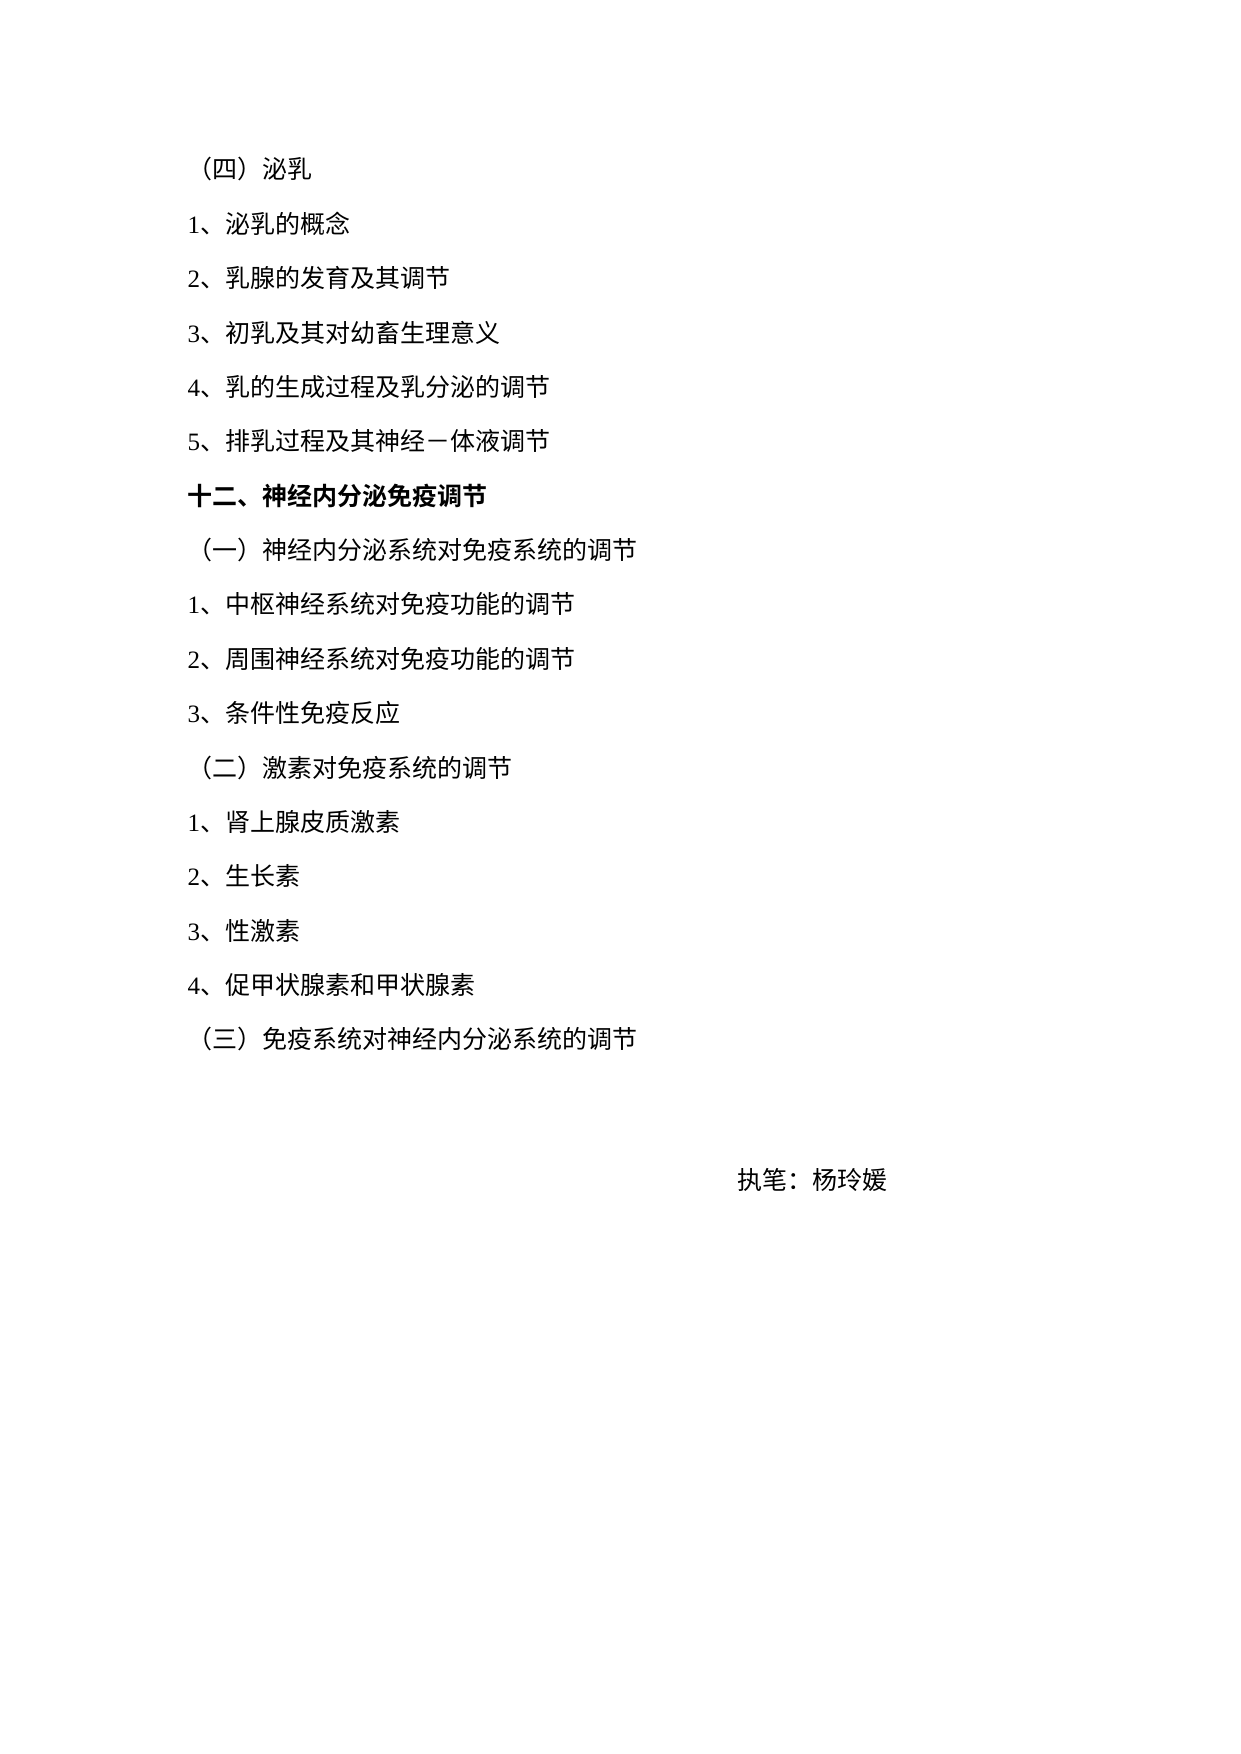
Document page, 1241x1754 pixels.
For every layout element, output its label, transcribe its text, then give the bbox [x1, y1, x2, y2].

text 2、生长素 [187, 857, 1053, 893]
text 执笔：杨玲媛 [187, 1161, 1053, 1197]
text 5、排乳过程及其神经－体液调节 [187, 422, 1053, 458]
text 3、性激素 [187, 911, 1053, 947]
text （三）免疫系统对神经内分泌系统的调节 [187, 1020, 1053, 1056]
text 2、周围神经系统对免疫功能的调节 [187, 639, 1053, 676]
text 4、乳的生成过程及乳分泌的调节 [187, 367, 1053, 404]
text 2、乳腺的发育及其调节 [187, 259, 1053, 295]
text 4、促甲状腺素和甲状腺素 [187, 966, 1053, 1002]
text 1、泌乳的概念 [187, 204, 1053, 241]
text 1、中枢神经系统对免疫功能的调节 [187, 585, 1053, 621]
text （二）激素对免疫系统的调节 [187, 748, 1053, 784]
text （四）泌乳 [187, 150, 1053, 186]
text 3、初乳及其对幼畜生理意义 [187, 313, 1053, 349]
text （一）神经内分泌系统对免疫系统的调节 [187, 531, 1053, 567]
text 3、条件性免疫反应 [187, 694, 1053, 730]
text 十二、神经内分泌免疫调节 [187, 476, 1053, 512]
text 1、肾上腺皮质激素 [187, 802, 1053, 839]
